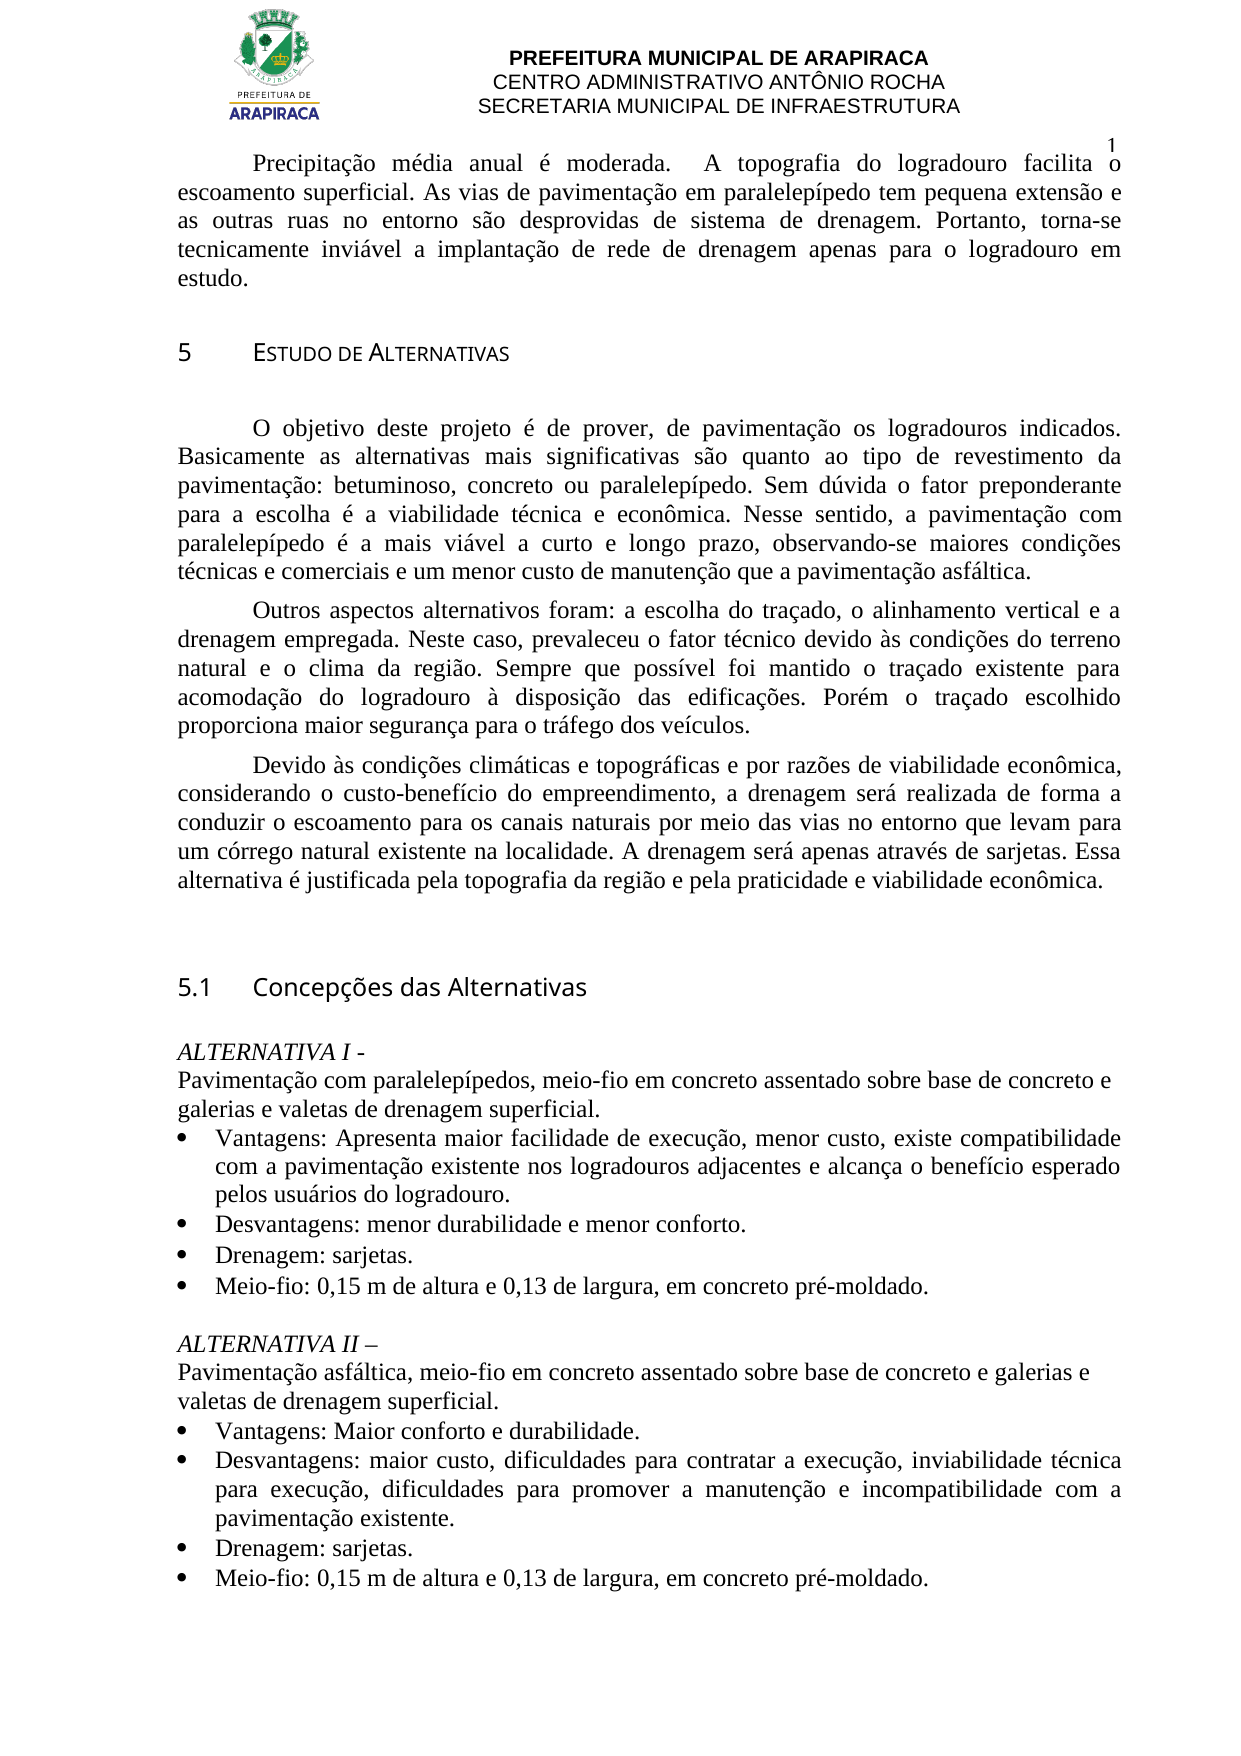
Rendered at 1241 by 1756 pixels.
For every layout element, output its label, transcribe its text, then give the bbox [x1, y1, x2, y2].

list Vantagens: Apresenta maior facilidade de execução, menor custo, existe compatibilidade com a pavimentação existente nos logradouros adjacentes e alcança o benefício esperado pelos usuários do logradouro. [177, 1123, 1122, 1208]
text Devido às condições climáticas e topográficas e por razões de viabilidade econômica, considerando o custo-benefício do empreendimento, a drenagem será realizada de forma a conduzir o escoamento para os canais naturais por meio das vias no entorno que levam para um córrego natural existente na localidade. A drenagem será apenas através de sarjetas. Essa alternativa é justificada pela topografia da região e pela praticidade e viabilidade econômica. [177, 750, 1122, 893]
text O objetivo deste projeto é de prover, de pavimentação os logradouros indicados. Basicamente as alternativas mais significativas são quanto ao tipo de revestimento da pavimentação: betuminoso, concreto ou paralelepípedo. Sem dúvida o fator preponderante para a escolha é a viabilidade técnica e econômica. Nesse sentido, a pavimentação com paralelepípedo é a mais viável a curto e longo prazo, observando-se maiores condições técnicas e comerciais e um menor custo de manutenção que a pavimentação asfáltica. [177, 413, 1123, 585]
text ALTERNATIVA I - [177, 1037, 1134, 1065]
list Vantagens: Maior conforto e durabilidade. [177, 1415, 1134, 1446]
list Concepções das Alternativas [177, 969, 1134, 1003]
text Pavimentação com paralelepípedos, meio-fio em concreto assentado sobre base de concreto e galerias e valetas de drenagem superficial. [177, 1065, 1113, 1123]
text Outros aspectos alternativos foram: a escolha do traçado, o alinhamento vertical e a drenagem empregada. Neste caso, prevaleceu o fator técnico devido às condições do terreno natural e o clima da região. Sempre que possível foi mantido o traçado existente para acomodação do logradouro à disposição das edificações. Porém o traçado escolhido proporciona maior segurança para o tráfego dos veículos. [177, 595, 1122, 739]
list Desvantagens: menor durabilidade e menor conforto. [177, 1208, 1134, 1239]
list Meio-fio: 0,15 m de altura e 0,13 de largura, em concreto pré-moldado. [177, 1269, 1134, 1300]
text ALTERNATIVA II – [177, 1329, 1134, 1357]
list Meio-fio: 0,15 m de altura e 0,13 de largura, em concreto pré-moldado. [177, 1562, 1134, 1593]
text Pavimentação asfáltica, meio-fio em concreto assentado sobre base de concreto e galerias e valetas de drenagem superficial. [177, 1357, 1092, 1415]
picture [209, 0, 335, 132]
list Drenagem: sarjetas. [177, 1239, 1134, 1269]
list Desvantagens: maior custo, dificuldades para contratar a execução, inviabilidade técnica para execução, dificuldades para promover a manutenção e incompatibilidade com a pavimentação existente. [177, 1446, 1122, 1532]
text Precipitação média anual é moderada. A topografia do logradouro facilita o escoamento superficial. As vias de pavimentação em paralelepípedo tem pequena extensão e as outras ruas no entorno são desprovidas de sistema de drenagem. Portanto, torna-se tecnicamente inviável a implantação de rede de drenagem apenas para o logradouro em estudo. [177, 148, 1123, 292]
list ESTUDO DE ALTERNATIVAS [177, 335, 1134, 369]
list Drenagem: sarjetas. [177, 1532, 1134, 1562]
